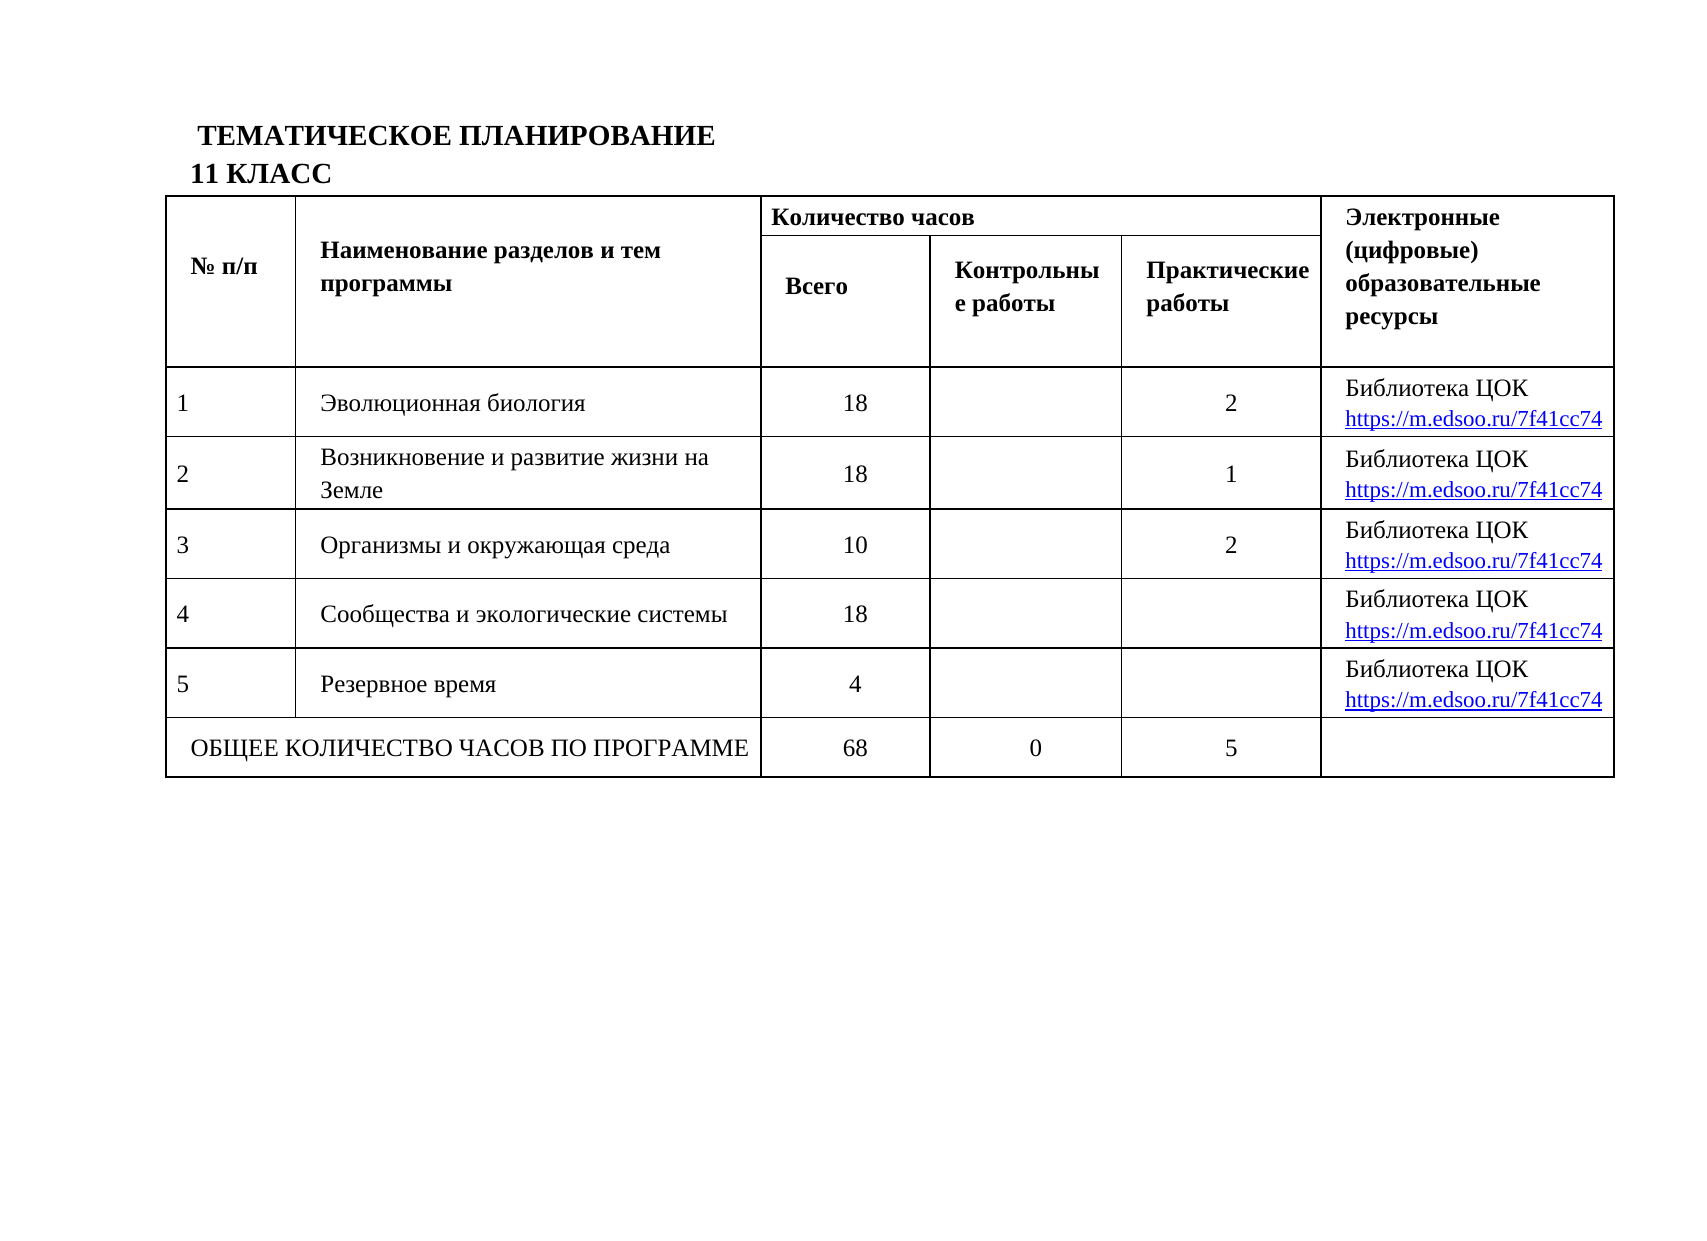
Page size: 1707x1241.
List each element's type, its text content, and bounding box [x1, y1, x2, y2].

table_cell 3 [167, 510, 295, 577]
table_cell 18 [762, 437, 929, 508]
table_cell 4 [167, 579, 295, 647]
table_cell [1322, 718, 1613, 776]
table_header № п/п [167, 197, 295, 366]
table_cell 5 [1122, 718, 1320, 776]
table_cell [931, 579, 1121, 647]
table_cell Контрольные работы [931, 236, 1121, 366]
table_cell 4 [762, 649, 929, 717]
table_cell Библиотека ЦОК https://m.edsoo.ru/7f41cc74 [1322, 368, 1613, 436]
table_cell 1 [167, 368, 295, 436]
table_cell Библиотека ЦОК https://m.edsoo.ru/7f41cc74 [1322, 649, 1613, 717]
table_cell Возникновение и развитие жизни на Земле [296, 437, 760, 508]
table_cell Организмы и окружающая среда [296, 510, 760, 577]
table_cell Всего [762, 236, 929, 366]
table_cell Практические работы [1122, 236, 1320, 366]
table_header Наименование разделов и тем программы [296, 197, 760, 366]
table_cell 2 [167, 437, 295, 508]
table_cell 18 [762, 579, 929, 647]
table_cell 5 [167, 649, 295, 717]
table_cell [931, 368, 1121, 436]
table_cell Резервное время [296, 649, 760, 717]
table_cell 0 [931, 718, 1121, 776]
table_cell 18 [762, 368, 929, 436]
table_header Количество часов [762, 197, 1320, 234]
table_cell 68 [762, 718, 929, 776]
text ТЕМАТИЧЕСКОЕ ПЛАНИРОВАНИЕ [190, 118, 1618, 152]
table_cell Библиотека ЦОК https://m.edsoo.ru/7f41cc74 [1322, 510, 1613, 577]
table_cell Сообщества и экологические системы [296, 579, 760, 647]
table_cell 1 [1122, 437, 1320, 508]
table_cell [931, 437, 1121, 508]
table_cell [1122, 649, 1320, 717]
table_cell Библиотека ЦОК https://m.edsoo.ru/7f41cc74 [1322, 437, 1613, 508]
table_cell 2 [1122, 510, 1320, 577]
table_cell Эволюционная биология [296, 368, 760, 436]
table_cell ОБЩЕЕ КОЛИЧЕСТВО ЧАСОВ ПО ПРОГРАММЕ [167, 718, 760, 776]
table_cell [931, 510, 1121, 577]
table_cell 2 [1122, 368, 1320, 436]
table_cell 10 [762, 510, 929, 577]
table_cell Библиотека ЦОК https://m.edsoo.ru/7f41cc74 [1322, 579, 1613, 647]
text 11 КЛАСС [190, 157, 1618, 190]
table_cell [1122, 579, 1320, 647]
table_header Электронные (цифровые) образовательные ресурсы [1322, 197, 1613, 366]
table_cell [931, 649, 1121, 717]
